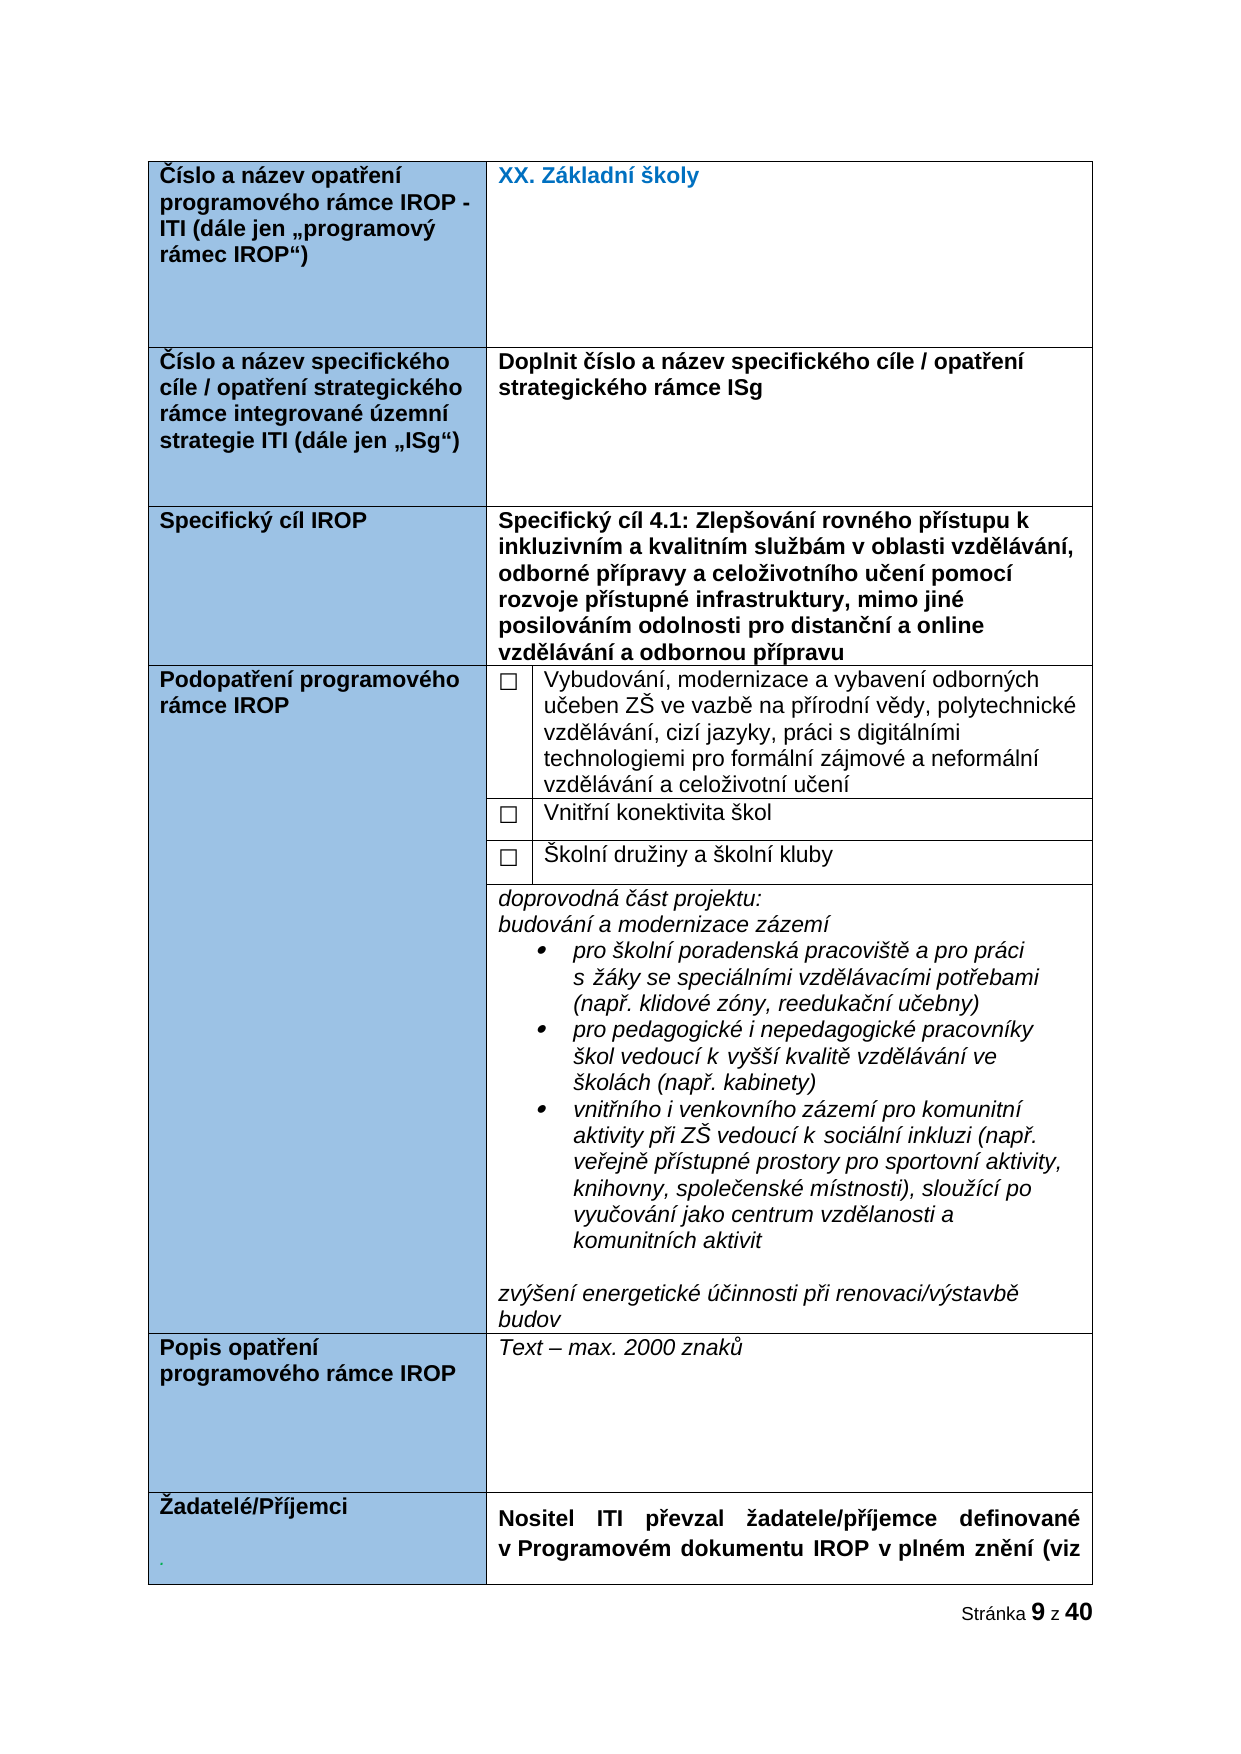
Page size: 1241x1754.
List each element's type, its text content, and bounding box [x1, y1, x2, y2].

table_cell Specifický cíl IROP [149, 507, 486, 665]
table_cell Specifický cíl 4.1: Zlepšování rovného přístupu k inkluzivním a kvalitním službám v oblasti vzdělávání, odborné přípravy a celoživotního učení pomocí rozvoje přístupné infrastruktury, mimo jiné posilováním odolnosti pro distanční a online vzdělávání a odbornou přípravu [487, 507, 1092, 665]
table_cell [487, 1493, 1092, 1584]
table_cell Podopatření programového rámce IROP [149, 666, 486, 1333]
table_cell Žadatelé/Příjemci . [149, 1493, 486, 1584]
table_cell doprovodná část projektu: budování a modernizace zázemí pro školní poradenská pracoviště a pro práci s žáky se speciálními vzdělávacími potřebami (např. klidové zóny, reedukační učebny) pro pedagogické i nepedagogické pracovníky škol vedoucí k vyšší kvalitě vzdělávání ve školách (např. kabinety) vnitřního i venkovního zázemí pro komunitní aktivity při ZŠ vedoucí k sociální inkluzi (např. veřejně přístupné prostory pro sportovní aktivity, knihovny, společenské místnosti), sloužící po vyučování jako centrum vzdělanosti a komunitních aktivit zvýšení energetické účinnosti při renovaci/výstavbě budov [487, 885, 1092, 1333]
table_cell Školní družiny a školní kluby [533, 841, 1092, 884]
table_header Číslo a název opatření programového rámce IROP - ITI (dále jen „programový rámec IROP“) [149, 162, 486, 347]
table_cell Text – max. 2000 znaků [487, 1334, 1092, 1492]
table_header XX. Základní školy [487, 162, 1092, 347]
table_cell Popis opatření programového rámce IROP [149, 1334, 486, 1492]
table_cell Vybudování, modernizace a vybavení odborných učeben ZŠ ve vazbě na přírodní vědy, polytechnické vzdělávání, cizí jazyky, práci s digitálními technologiemi pro formální zájmové a neformální vzdělávání a celoživotní učení [533, 666, 1092, 798]
table_cell Doplnit číslo a název specifického cíle / opatření strategického rámce ISg [487, 348, 1092, 506]
table_cell Číslo a název specifického cíle / opatření strategického rámce integrované územní strategie ITI (dále jen „ISg“) [149, 348, 486, 506]
table_cell Vnitřní konektivita škol [533, 799, 1092, 840]
